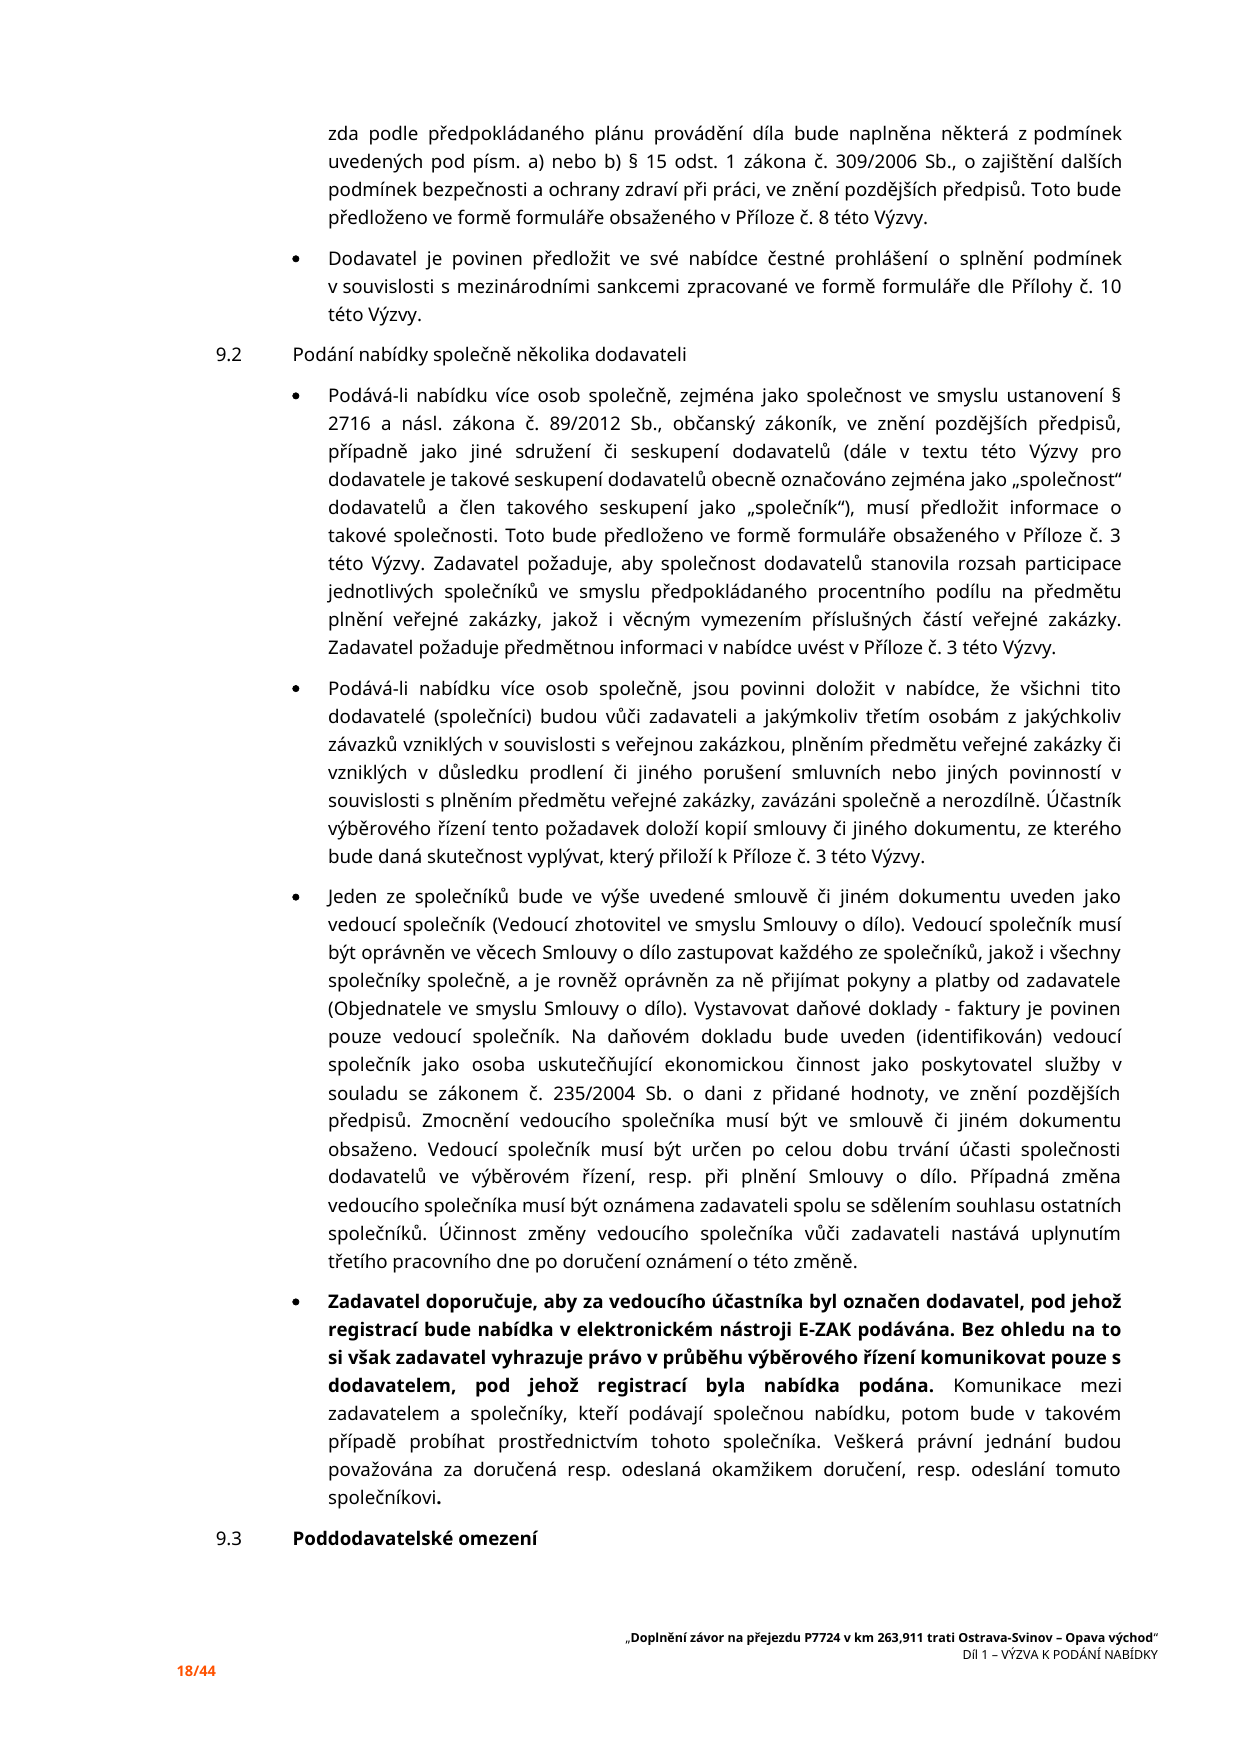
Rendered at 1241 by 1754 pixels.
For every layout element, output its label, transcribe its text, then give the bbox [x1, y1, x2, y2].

text Podává-li nabídku více osob společně, zejména jako společnost ve smyslu ustanovení § 2716 a násl. zákona č. 89/2012 Sb., občanský zákoník, ve znění pozdějších předpisů, případně jako jiné sdružení či seskupení dodavatelů (dále v textu této Výzvy pro dodavatele je takové seskupení dodavatelů obecně označováno zejména jako „společnost“ dodavatelů a člen takového seskupení jako „společník“), musí předložit informace o takové společnosti. Toto bude předloženo ve formě formuláře obsaženého v Příloze č. 3 této Výzvy. Zadavatel požaduje, aby společnost dodavatelů stanovila rozsah participace jednotlivých společníků ve smyslu předpokládaného procentního podílu na předmětu plnění veřejné zakázky, jakož i věcným vymezením příslušných částí veřejné zakázky. Zadavatel požaduje předmětnou informaci v nabídce uvést v Příloze č. 3 této Výzvy. [292, 382, 1122, 660]
text Zadavatel doporučuje, aby za vedoucího účastníka byl označen dodavatel, pod jehož registrací bude nabídka v elektronickém nástroji E-ZAK podávána. Bez ohledu na to si však zadavatel vyhrazuje právo v průběhu výběrového řízení komunikovat pouze s dodavatelem, pod jehož registrací byla nabídka podána. Komunikace mezi zadavatelem a společníky, kteří podávají společnou nabídku, potom bude v takovém případě probíhat prostřednictvím tohoto společníka. Veškerá právní jednání budou považována za doručená resp. odeslaná okamžikem doručení, resp. odeslání tomuto společníkovi. [292, 1288, 1122, 1510]
text Podání nabídky společně několika dodavateli [216, 342, 1122, 367]
text Poddodavatelské omezení [216, 1525, 1122, 1551]
text Dodavatel je povinen předložit ve své nabídce čestné prohlášení o splnění podmínek v souvislosti s mezinárodními sankcemi zpracované ve formě formuláře dle Přílohy č. 10 této Výzvy. [292, 245, 1122, 327]
text Podává-li nabídku více osob společně, jsou povinni doložit v nabídce, že všichni tito dodavatelé (společníci) budou vůči zadavateli a jakýmkoliv třetím osobám z jakýchkoliv závazků vzniklých v souvislosti s veřejnou zakázkou, plněním předmětu veřejné zakázky či vzniklých v důsledku prodlení či jiného porušení smluvních nebo jiných povinností v souvislosti s plněním předmětu veřejné zakázky, zavázáni společně a nerozdílně. Účastník výběrového řízení tento požadavek doloží kopií smlouvy či jiného dokumentu, ze kterého bude daná skutečnost vyplývat, který přiloží k Příloze č. 3 této Výzvy. [292, 675, 1122, 869]
text Jeden ze společníků bude ve výše uvedené smlouvě či jiném dokumentu uveden jako vedoucí společník (Vedoucí zhotovitel ve smyslu Smlouvy o dílo). Vedoucí společník musí být oprávněn ve věcech Smlouvy o dílo zastupovat každého ze společníků, jakož i všechny společníky společně, a je rovněž oprávněn za ně přijímat pokyny a platby od zadavatele (Objednatele ve smyslu Smlouvy o dílo). Vystavovat daňové doklady - faktury je povinen pouze vedoucí společník. Na daňovém dokladu bude uveden (identifikován) vedoucí společník jako osoba uskutečňující ekonomickou činnost jako poskytovatel služby v souladu se zákonem č. 235/2004 Sb. o dani z přidané hodnoty, ve znění pozdějších předpisů. Zmocnění vedoucího společníka musí být ve smlouvě či jiném dokumentu obsaženo. Vedoucí společník musí být určen po celou dobu trvání účasti společnosti dodavatelů ve výběrovém řízení, resp. při plnění Smlouvy o dílo. Případná změna vedoucího společníka musí být oznámena zadavateli spolu se sdělením souhlasu ostatních společníků. Účinnost změny vedoucího společníka vůči zadavateli nastává uplynutím třetího pracovního dne po doručení oznámení o této změně. [292, 884, 1122, 1273]
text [292, 121, 1122, 230]
